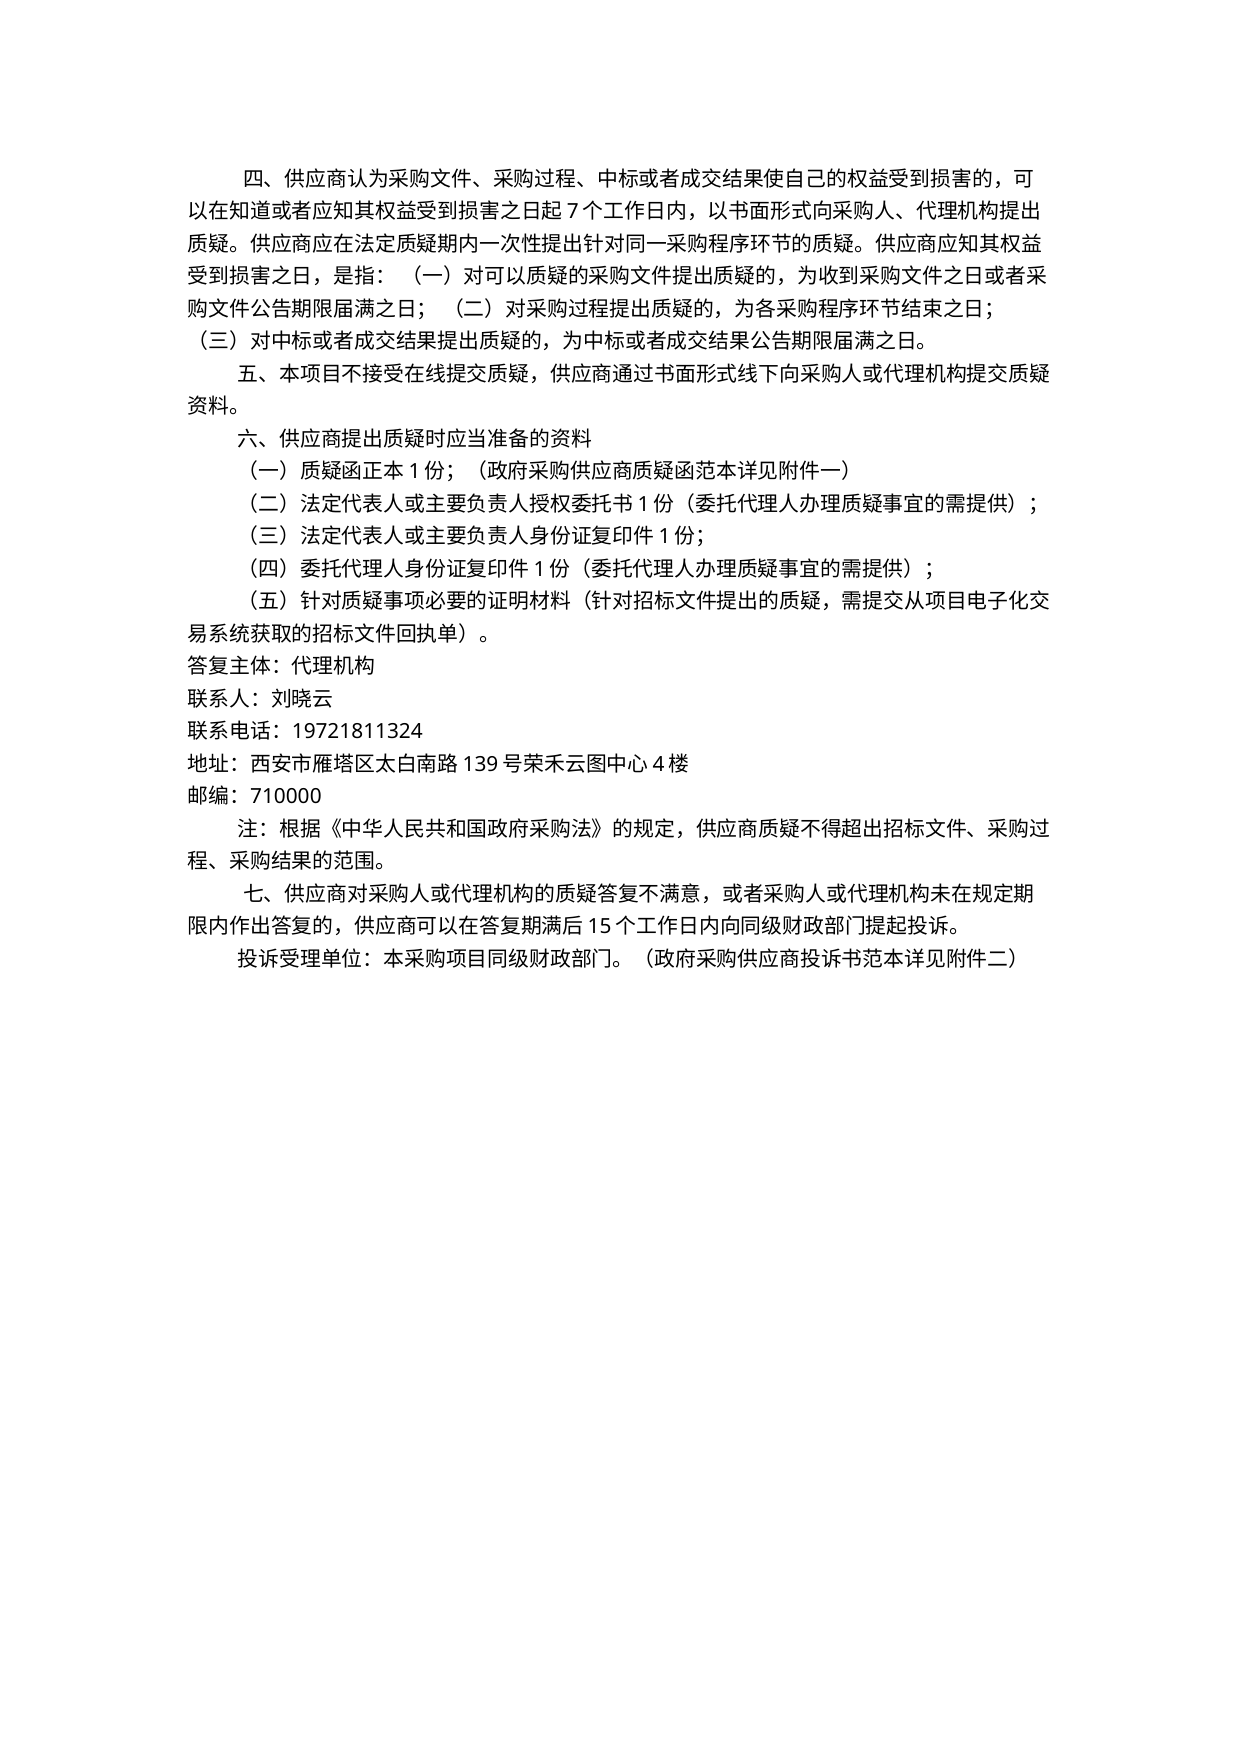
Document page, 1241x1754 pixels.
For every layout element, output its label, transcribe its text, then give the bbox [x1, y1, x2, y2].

text （二）法定代表人或主要负责人授权委托书1份（委托代理人办理质疑事宜的需提供）； [187, 487, 1053, 519]
text 地址：西安市雁塔区太白南路139号荣禾云图中心4楼 [187, 747, 1053, 779]
text （五）针对质疑事项必要的证明材料（针对招标文件提出的质疑，需提交从项目电子化交易系统获取的招标文件回执单）。 [187, 584, 1053, 649]
text 邮编：710000 [187, 779, 1053, 812]
text 注：根据《中华人民共和国政府采购法》的规定，供应商质疑不得超出招标文件、采购过程、采购结果的范围。 [187, 812, 1053, 877]
text 七、供应商对采购人或代理机构的质疑答复不满意，或者采购人或代理机构未在规定期限内作出答复的，供应商可以在答复期满后15个工作日内向同级财政部门提起投诉。 [187, 877, 1053, 942]
text 联系人：刘晓云 [187, 682, 1053, 714]
text 投诉受理单位：本采购项目同级财政部门。（政府采购供应商投诉书范本详见附件二） [187, 942, 1053, 974]
text 五、本项目不接受在线提交质疑，供应商通过书面形式线下向采购人或代理机构提交质疑资料。 [187, 357, 1053, 422]
text 四、供应商认为采购文件、采购过程、中标或者成交结果使自己的权益受到损害的，可以在知道或者应知其权益受到损害之日起7个工作日内，以书面形式向采购人、代理机构提出质疑。供应商应在法定质疑期内一次性提出针对同一采购程序环节的质疑。供应商应知其权益受到损害之日，是指： （一）对可以质疑的采购文件提出质疑的，为收到采购文件之日或者采购文件公告期限届满之日； （二）对采购过程提出质疑的，为各采购程序环节结束之日； （三）对中标或者成交结果提出质疑的，为中标或者成交结果公告期限届满之日。 [187, 162, 1053, 357]
text 联系电话：19721811324 [187, 714, 1053, 747]
text 答复主体：代理机构 [187, 649, 1053, 682]
text （四）委托代理人身份证复印件1份（委托代理人办理质疑事宜的需提供）； [187, 552, 1053, 584]
text （一）质疑函正本1份；（政府采购供应商质疑函范本详见附件一） [187, 454, 1053, 487]
text 六、供应商提出质疑时应当准备的资料 [187, 422, 1053, 454]
text （三）法定代表人或主要负责人身份证复印件1份； [187, 519, 1053, 552]
